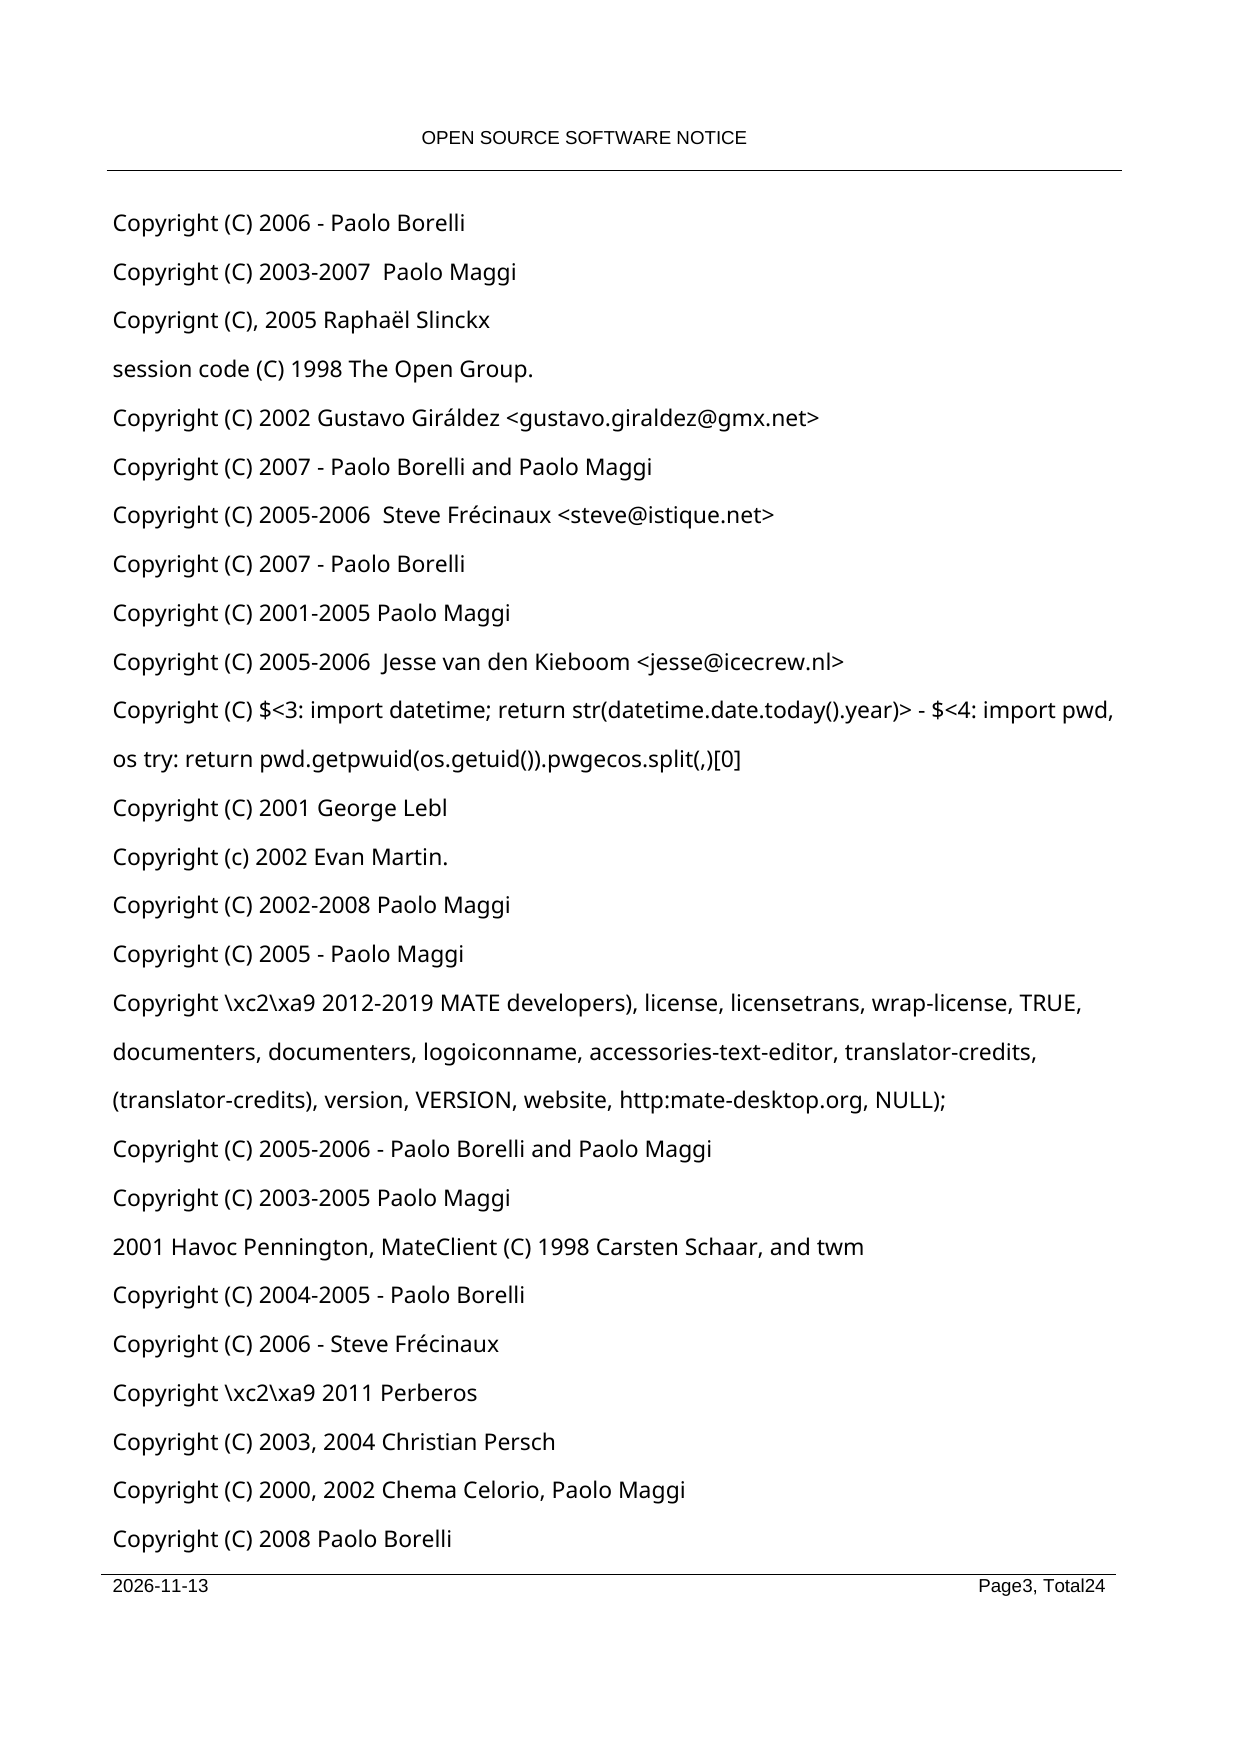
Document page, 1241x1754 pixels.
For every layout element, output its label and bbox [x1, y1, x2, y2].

text [112, 206, 1128, 1555]
